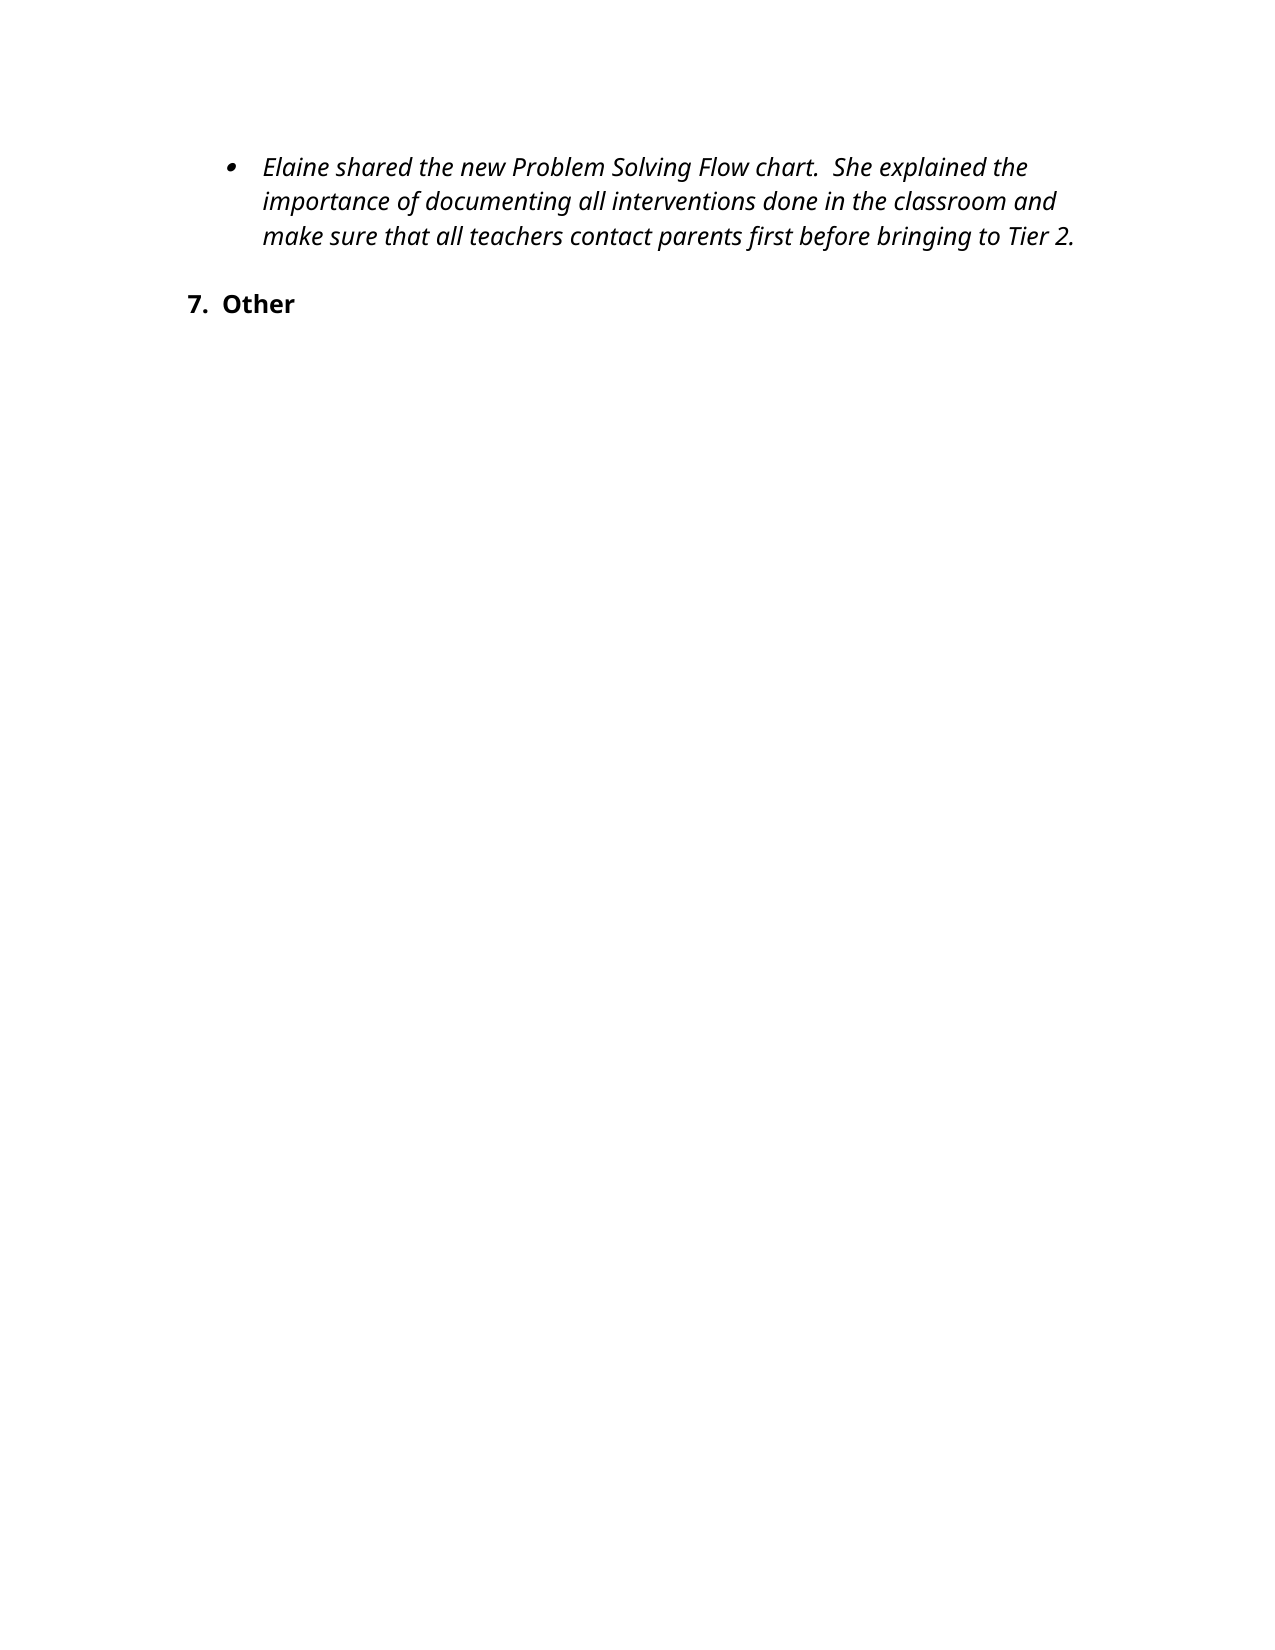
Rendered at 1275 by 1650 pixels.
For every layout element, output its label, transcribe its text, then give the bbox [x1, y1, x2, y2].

list Elaine shared the new Problem Solving Flow chart. She explained the importance of documenting all interventions done in the classroom and make sure that all teachers contact parents first before bringing to Tier 2. [225, 150, 1087, 252]
text 7. Other [187, 286, 1087, 320]
